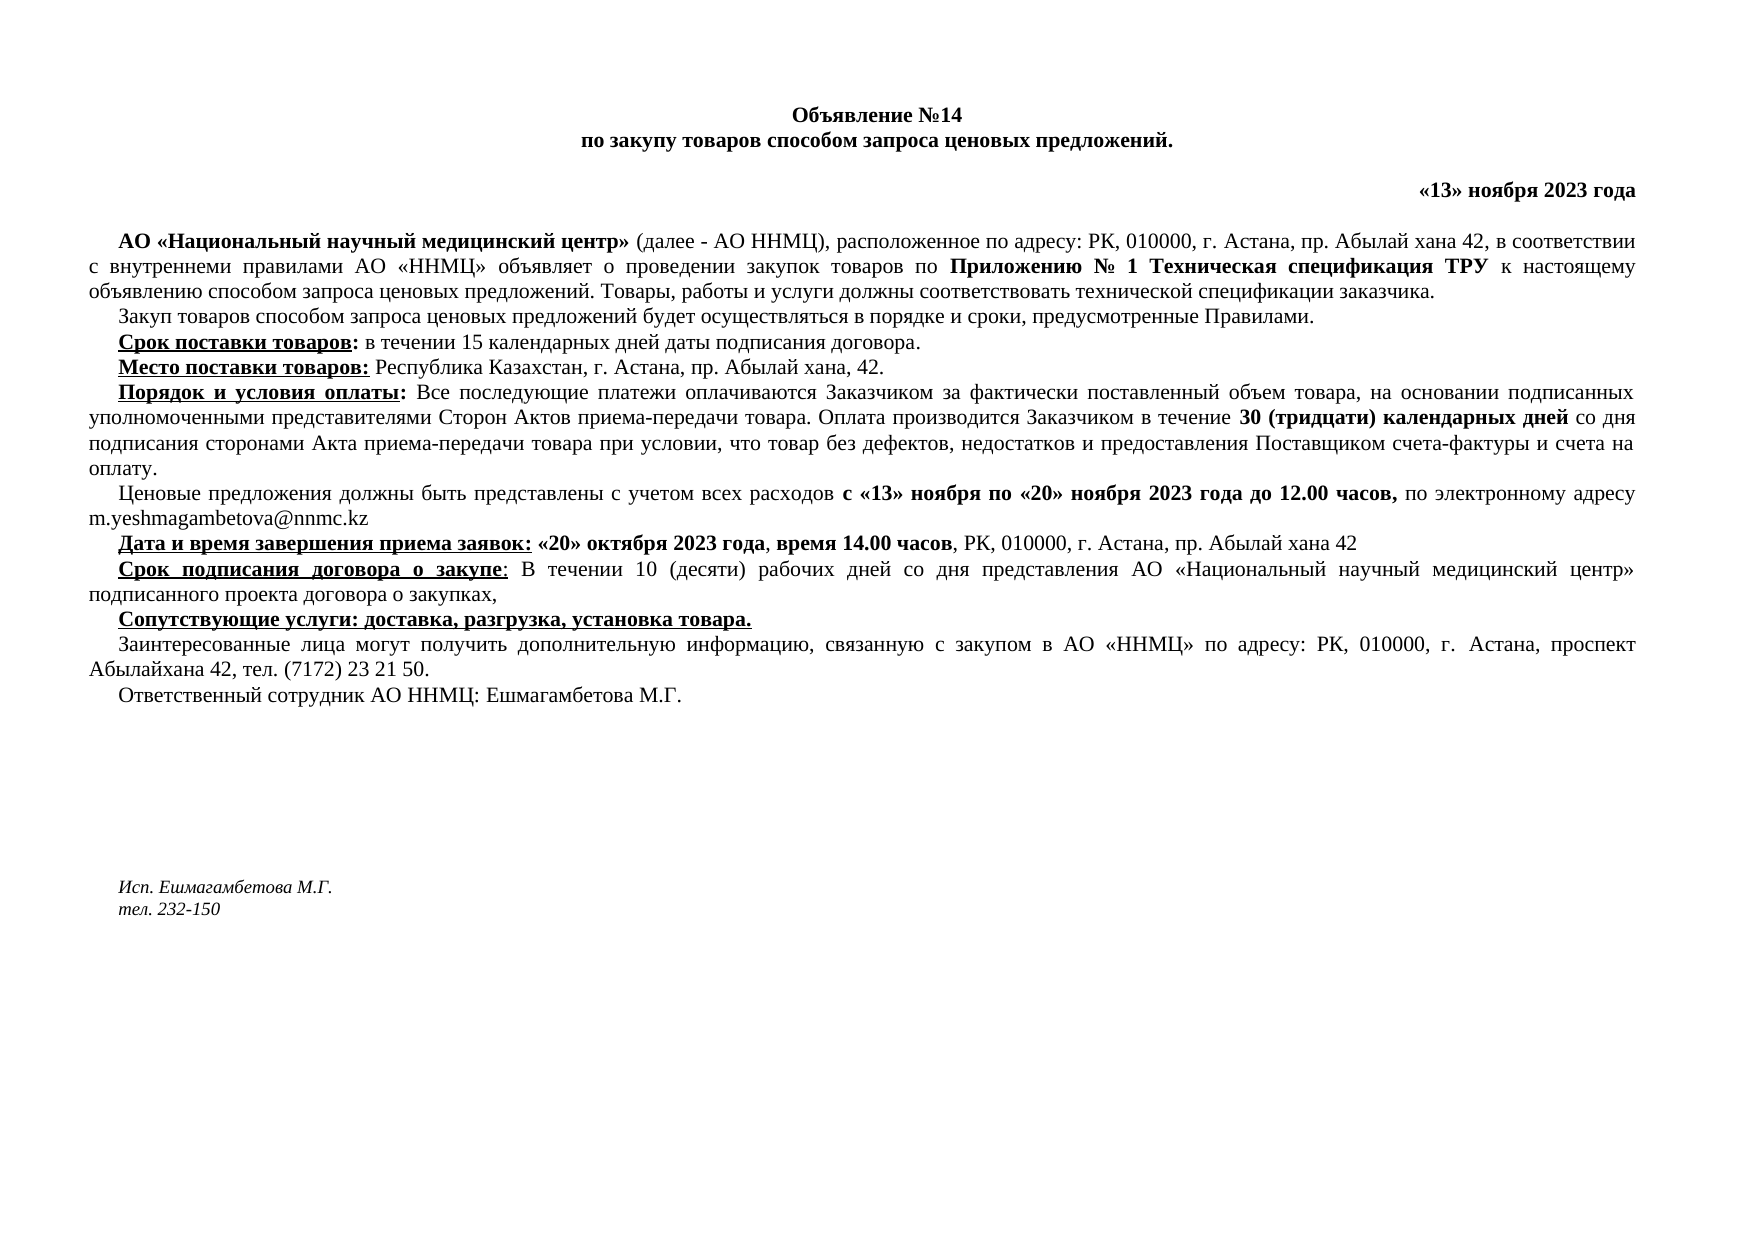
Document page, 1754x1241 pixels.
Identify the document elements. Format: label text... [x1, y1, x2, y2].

text «13» ноября 2023 года [88, 177, 1636, 203]
text Дата и время завершения приема заявок: «20» октября 2023 года, время 14.00 часов, РК, 010000, г. Астана, пр. Абылай хана 42 [88, 530, 1636, 556]
text Место поставки товаров: Республика Казахстан, г. Астана, пр. Абылай хана, 42. [88, 354, 1636, 379]
text Порядок и условия оплаты: Все последующие платежи оплачиваются Заказчиком за фактически поставленный объем товара, на основании подписанных уполномоченными представителями Сторон Актов приема-передачи товара. Оплата производится Заказчиком в течение 30 (тридцати) календарных дней со дня подписания сторонами Акта приема-передачи товара при условии, что товар без дефектов, недостатков и предоставления Поставщиком счета-фактуры и счета на оплату. [88, 379, 1636, 480]
text Срок поставки товаров: в течении 15 календарных дней даты подписания договора. [88, 329, 1636, 354]
text Ответственный сотрудник АО ННМЦ: Ешмагамбетова М.Г. [88, 682, 1636, 707]
text по закупу товаров способом запроса ценовых предложений. [88, 127, 1636, 152]
text Объявление №14 [88, 102, 1636, 127]
text Исп. Ешмагамбетова М.Г. [24, 876, 1636, 898]
text Закуп товаров способом запроса ценовых предложений будет осуществляться в порядке и сроки, предусмотренные Правилами. [88, 303, 1636, 329]
text Заинтересованные лица могут получить дополнительную информацию, связанную с закупом в АО «ННМЦ» по адресу: РК, 010000, г. Астана, проспект Абылайхана 42, тел. (7172) 23 21 50. [88, 631, 1636, 682]
text Ценовые предложения должны быть представлены с учетом всех расходов с «13» ноября по «20» ноября 2023 года до 12.00 часов, по электронному адресу m.yeshmagambetova@nnmc.kz [88, 480, 1636, 530]
text Срок подписания договора о закупе: В течении 10 (десяти) рабочих дней со дня представления АО «Национальный научный медицинский центр» подписанного проекта договора о закупках, [88, 556, 1636, 606]
text тел. 232-150 [118, 898, 1636, 919]
text АО «Национальный научный медицинский центр» (далее - АО ННМЦ), расположенное по адресу: РК, 010000, г. Астана, пр. Абылай хана 42, в соответствии с внутреннеми правилами АО «ННМЦ» объявляет о проведении закупок товаров по Приложению № 1 Техническая спецификация ТРУ к настоящему объявлению способом запроса ценовых предложений. Товары, работы и услуги должны соответствовать технической спецификации заказчика. [88, 228, 1636, 303]
text Сопутствующие услуги: доставка, разгрузка, установка товара. [88, 606, 1636, 631]
